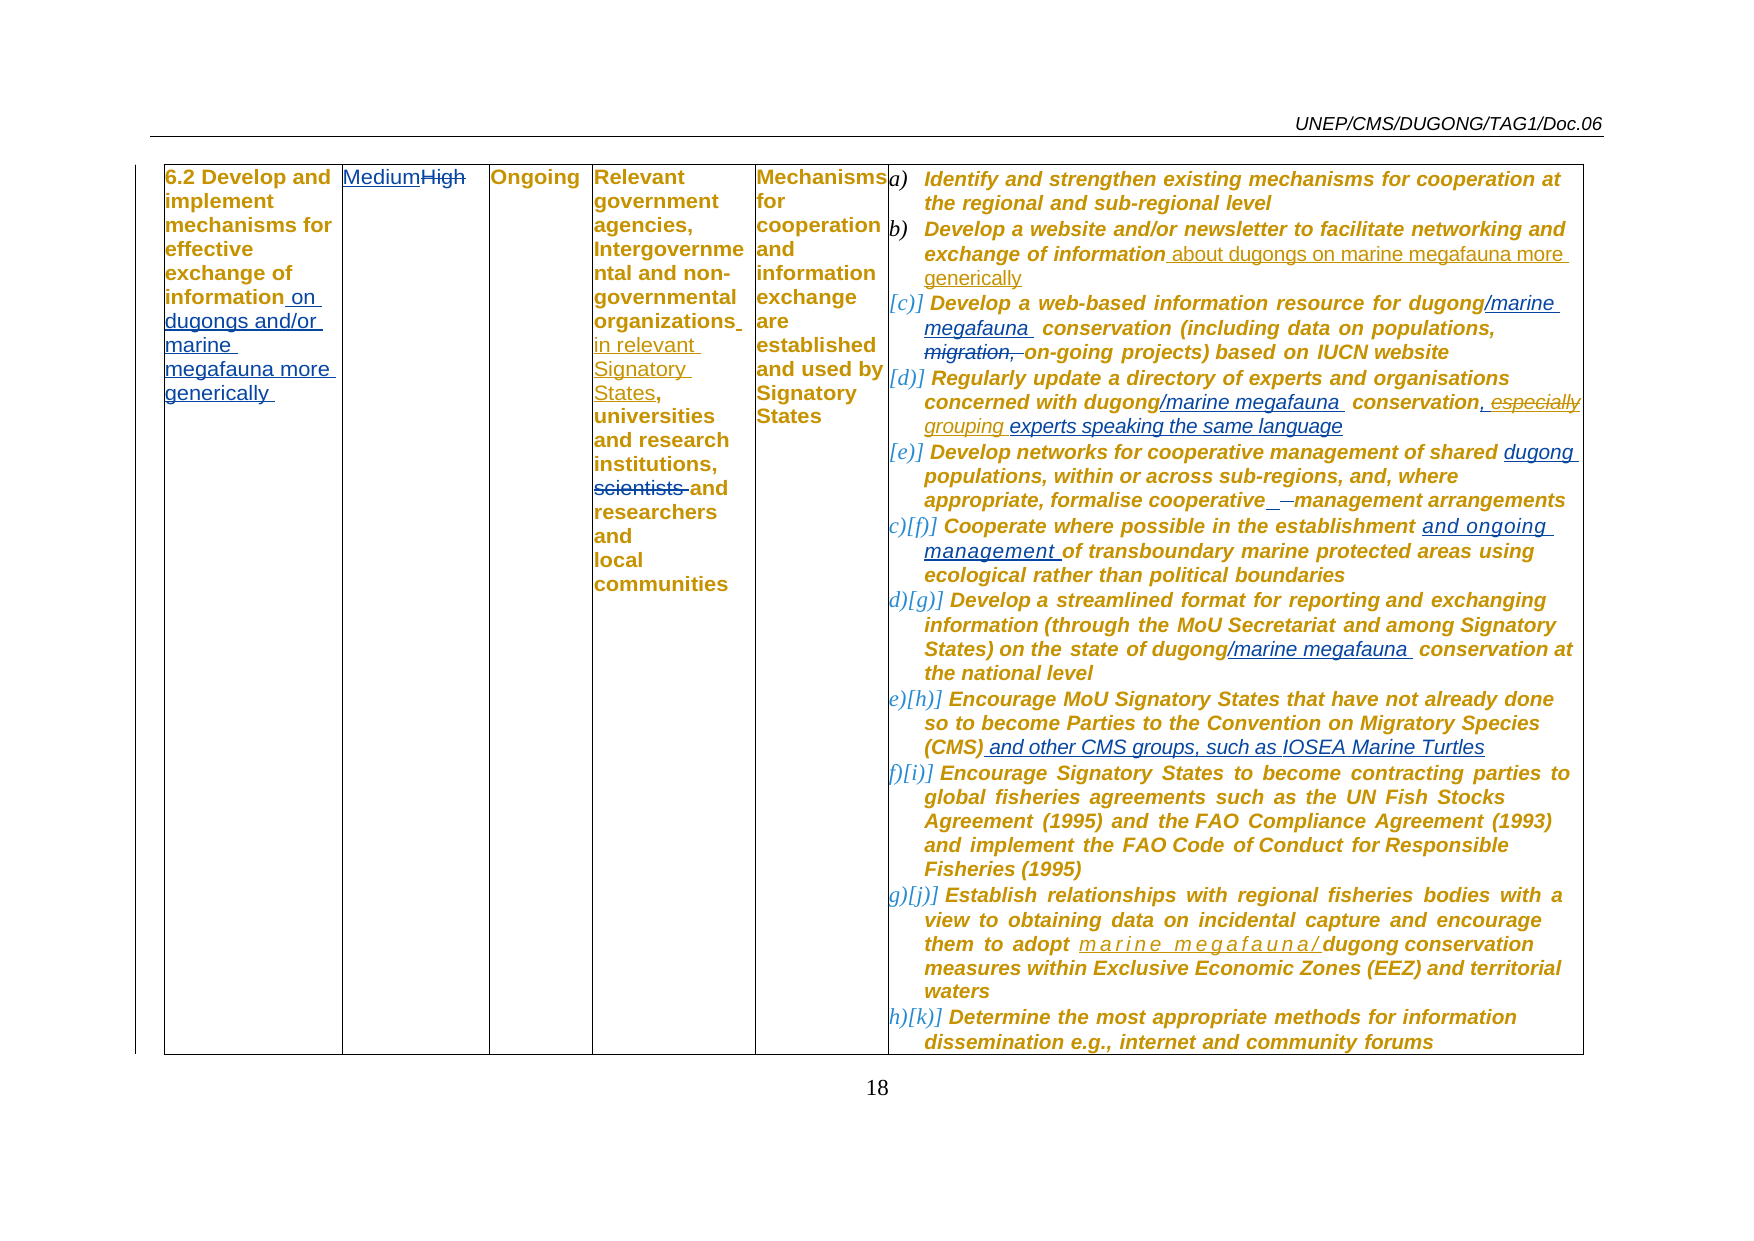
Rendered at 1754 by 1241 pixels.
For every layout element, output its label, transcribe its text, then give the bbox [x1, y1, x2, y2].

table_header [165, 165, 342, 1053]
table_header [593, 165, 755, 1053]
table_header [889, 165, 1583, 1053]
table_header [343, 165, 489, 1053]
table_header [756, 165, 888, 1053]
table_header Ongoing [490, 165, 592, 1053]
